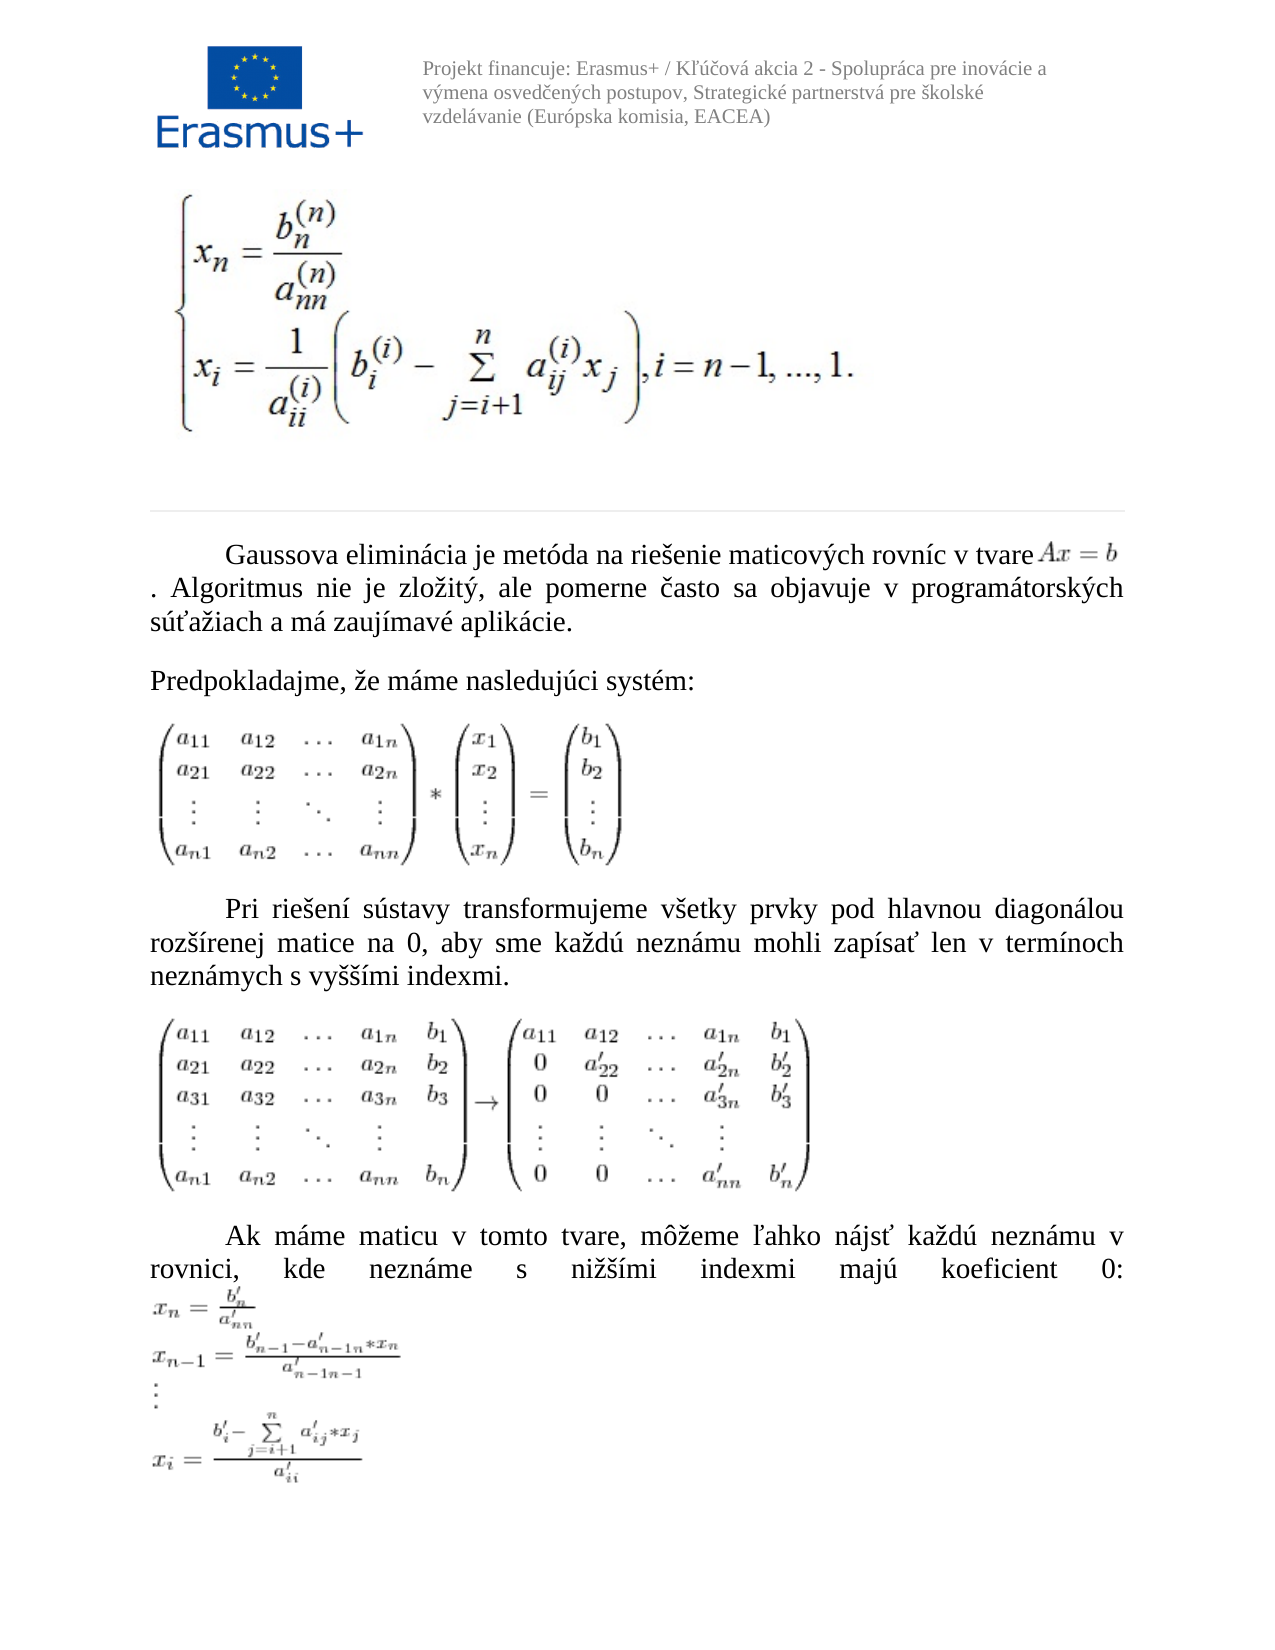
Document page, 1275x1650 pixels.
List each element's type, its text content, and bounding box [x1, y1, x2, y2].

picture [150, 721, 630, 867]
text Gaussova eliminácia je metóda na riešenie maticových rovníc v tvare . Algoritmus nie je zložitý, ale pomerne často sa objavuje v programátorských súťažiach a má zaujímavé aplikácie. [150, 537, 1125, 638]
picture [1035, 540, 1125, 565]
picture [150, 189, 874, 452]
text Pri riešení sústavy transformujeme všetky prvky pod hlavnou diagonálou rozšírenej matice na 0, aby sme každú neznámu mohli zapísať len v termínoch neznámych s vyššími indexmi. [150, 891, 1125, 992]
picture [150, 1016, 819, 1193]
text Ak máme maticu v tomto tvare, môžeme ľahko nájsť každú neznámu v rovnici, kde neznáme s nižšími indexmi majú koeficient 0: [150, 1218, 1125, 1485]
picture [150, 1285, 404, 1486]
picture [150, 28, 366, 150]
text Predpokladajme, že máme nasledujúci systém: [150, 663, 1125, 696]
